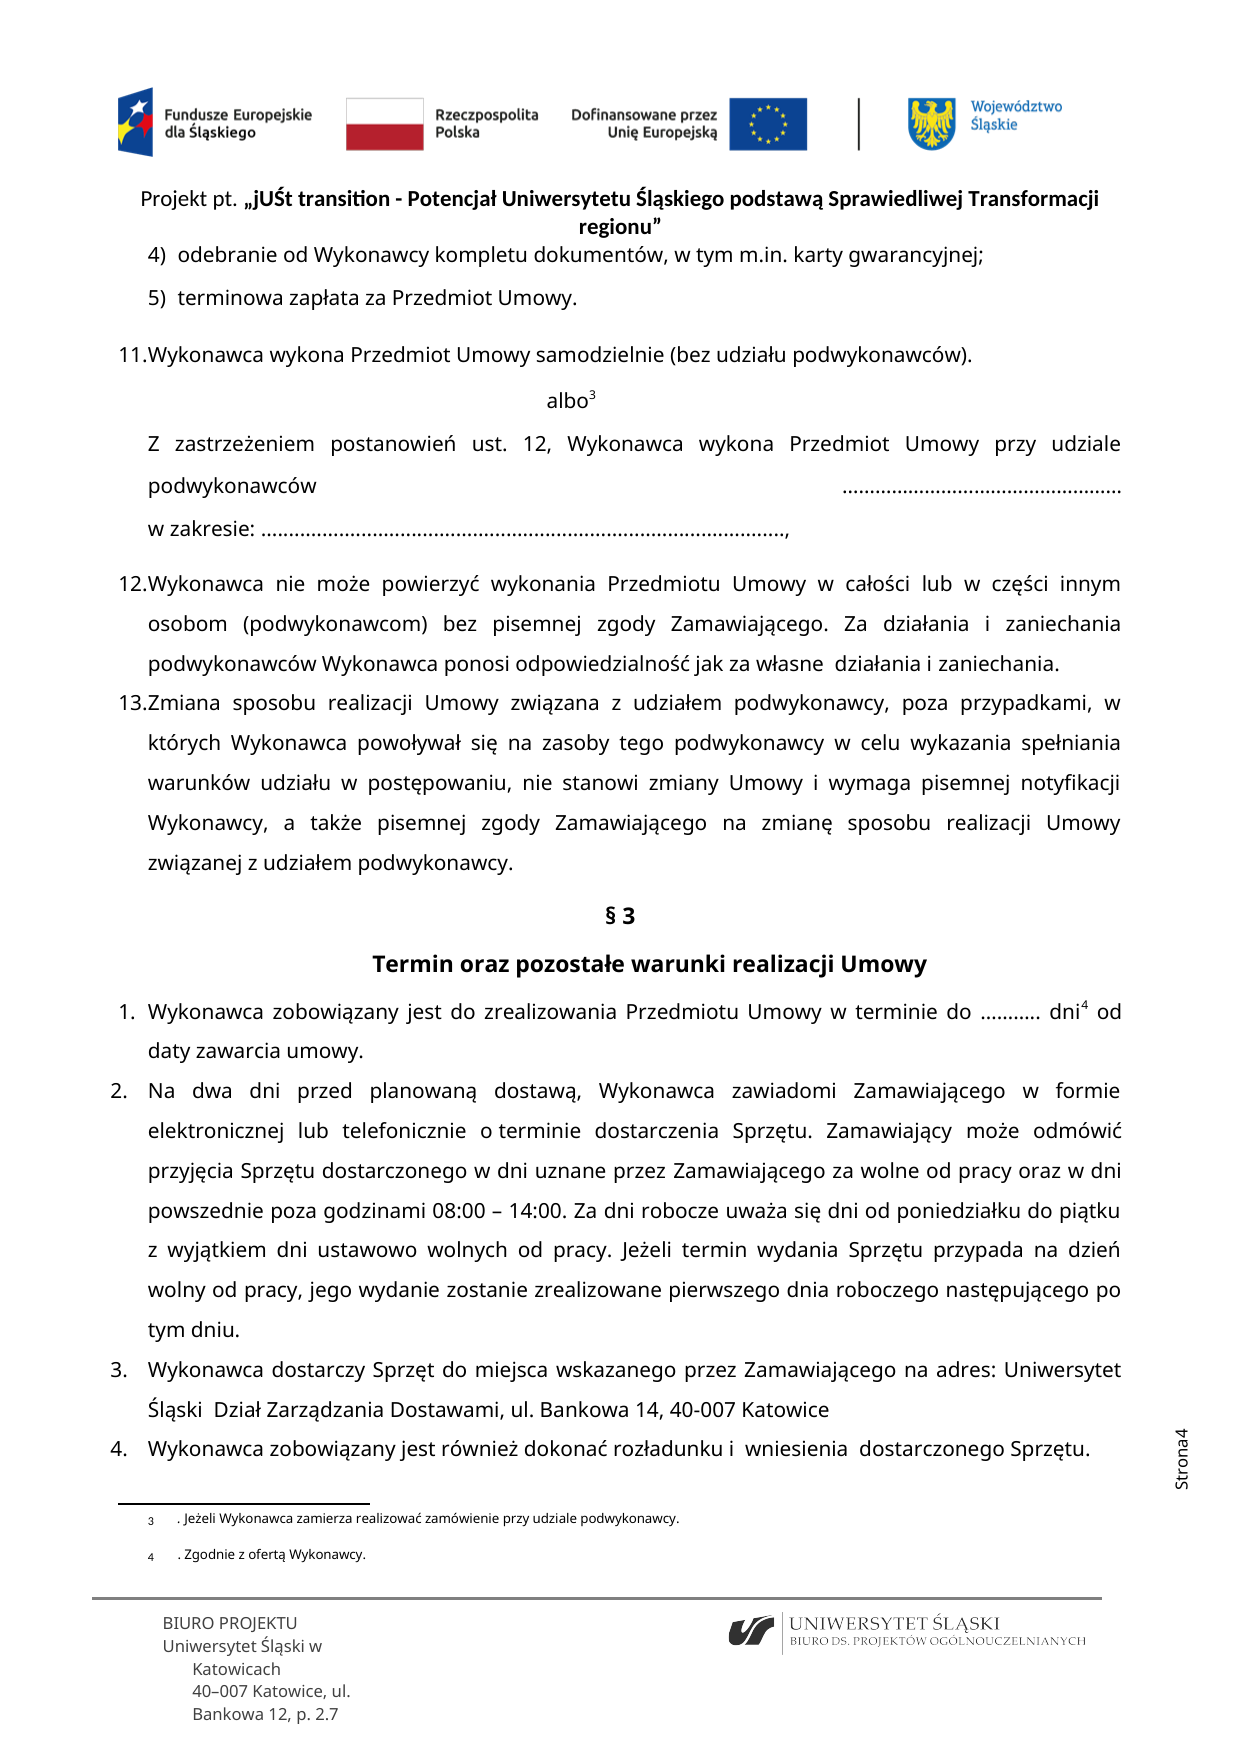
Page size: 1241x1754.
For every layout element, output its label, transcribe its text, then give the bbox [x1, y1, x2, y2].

subtitle Zmiana sposobu realizacji Umowy związana z udziałem podwykonawcy, poza przypadkami, w których Wykonawca powoływał się na zasoby tego podwykonawcy w celu wykazania spełniania warunków udziału w postępowaniu, nie stanowi zmiany Umowy i wymaga pisemnej notyfikacji Wykonawcy, a także pisemnej zgody Zamawiającego na zmianę sposobu realizacji Umowy związanej z udziałem podwykonawcy. [118, 688, 1122, 876]
picture [118, 87, 1062, 157]
subtitle Wykonawca wykona Przedmiot Umowy samodzielnie (bez udziału podwykonawców). [118, 340, 1122, 369]
subtitle Termin oraz pozostałe warunki realizacji Umowy [177, 948, 1122, 980]
text Z zastrzeżeniem postanowień ust. 12, Wykonawca wykona Przedmiot Umowy przy udziale podwykonawców …………………………………………… w zakresie: .............................................................................................., [148, 429, 1122, 542]
subtitle Wykonawca nie może powierzyć wykonania Przedmiotu Umowy w całości lub w części innym osobom (podwykonawcom) bez pisemnej zgody Zamawiającego. Za działania i zaniechania podwykonawców Wykonawca ponosi odpowiedzialność jak za własne działania i zaniechania. [118, 569, 1122, 677]
subtitle Na dwa dni przed planowaną dostawą, Wykonawca zawiadomi Zamawiającego w formie elektronicznej lub telefonicznie o terminie dostarczenia Sprzętu. Zamawiający może odmówić przyjęcia Sprzętu dostarczonego w dni uznane przez Zamawiającego za wolne od pracy oraz w dni powszednie poza godzinami 08:00 – 14:00. Za dni robocze uważa się dni od poniedziałku do piątku z wyjątkiem dni ustawowo wolnych od pracy. Jeżeli termin wydania Sprzętu przypada na dzień wolny od pracy, jego wydanie zostanie zrealizowane pierwszego dnia roboczego następującego po tym dniu. [110, 1076, 1122, 1344]
text albo [546, 386, 1122, 415]
subtitle § 3 [118, 900, 1122, 931]
subtitle terminowa zapłata za Przedmiot Umowy. [148, 283, 1122, 311]
subtitle Wykonawca zobowiązany jest również dokonać rozładunku i wniesienia dostarczonego Sprzętu. [110, 1434, 1122, 1463]
subtitle odebranie od Wykonawcy kompletu dokumentów, w tym m.in. karty gwarancyjnej; [148, 240, 1122, 269]
subtitle Wykonawca dostarczy Sprzęt do miejsca wskazanego przez Zamawiającego na adres: Uniwersytet Śląski Dział Zarządzania Dostawami, ul. Bankowa 14, 40-007 Katowice [110, 1355, 1122, 1423]
subtitle Wykonawca zobowiązany jest do zrealizowania Przedmiotu Umowy w terminie do ……….. dni od daty zawarcia umowy. [118, 997, 1122, 1065]
